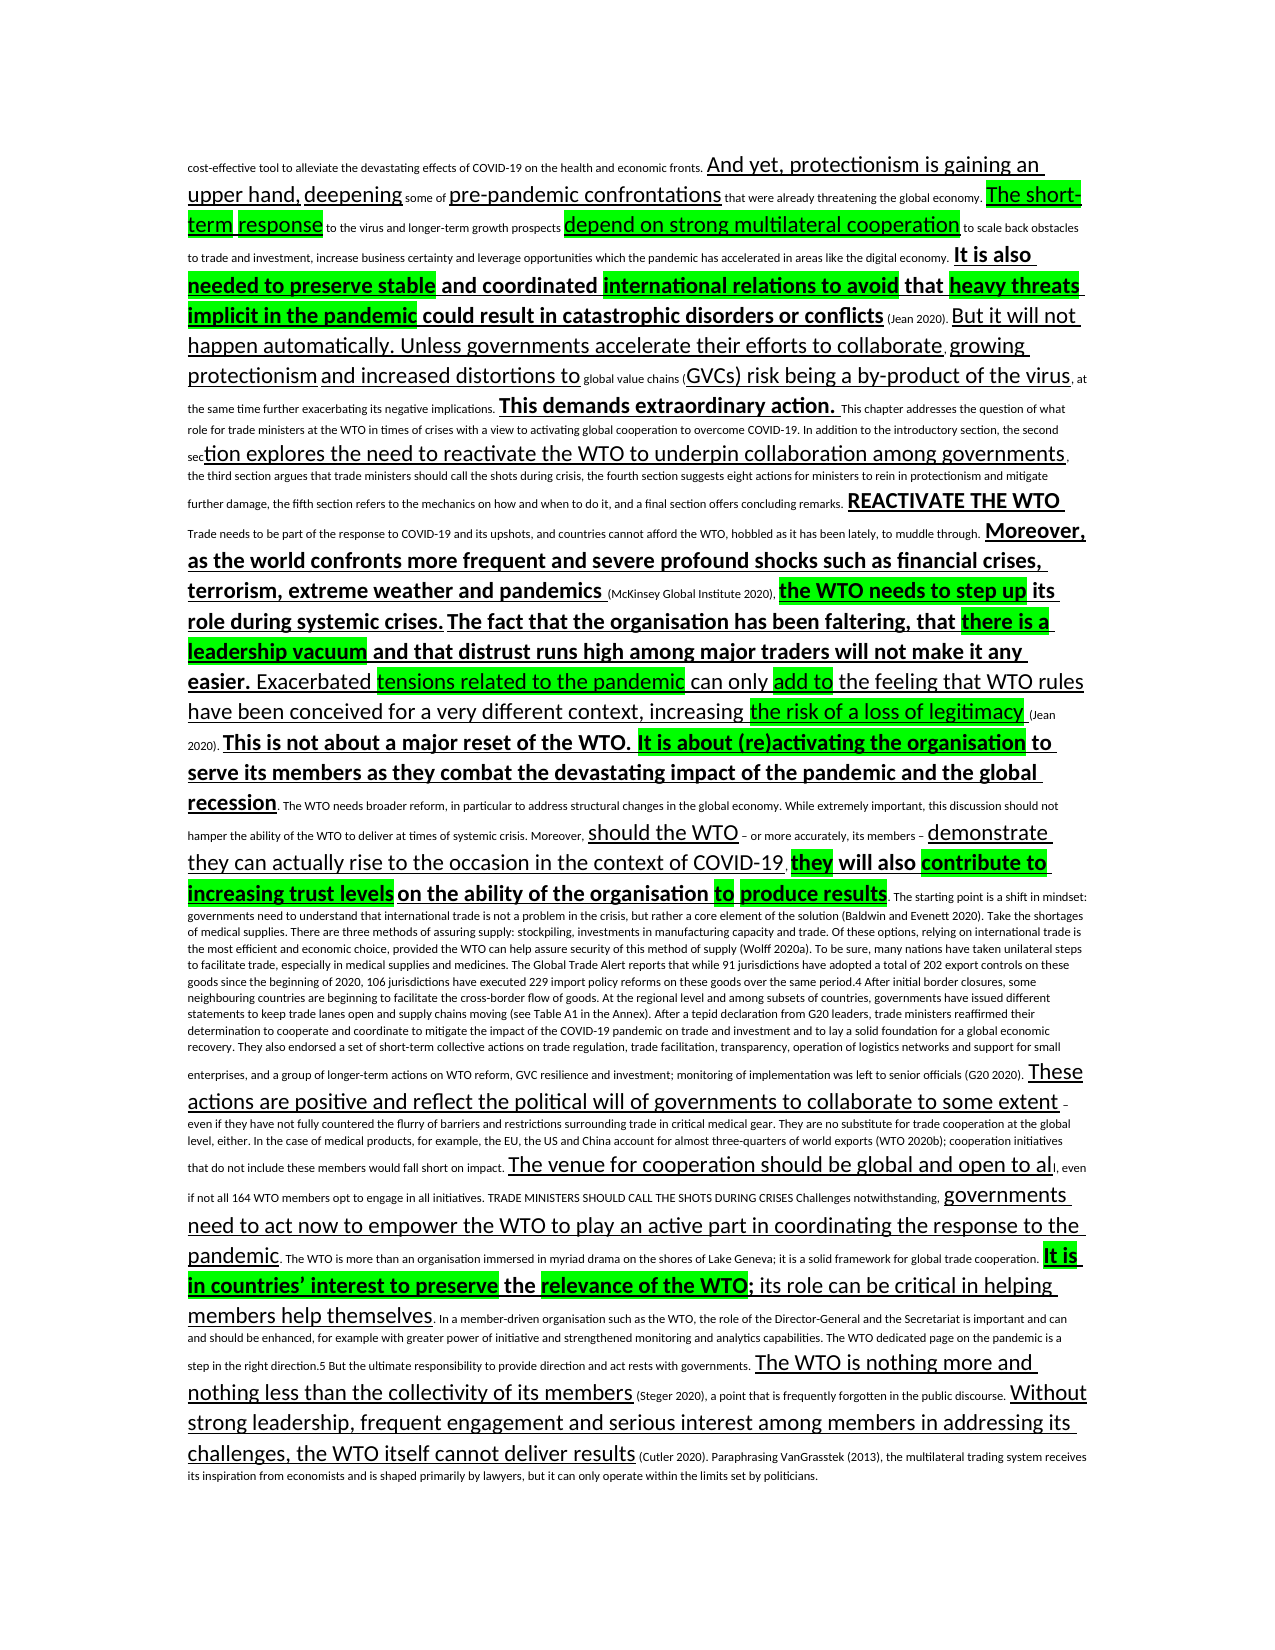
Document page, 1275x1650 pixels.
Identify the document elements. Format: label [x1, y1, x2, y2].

text [187, 150, 1087, 1483]
